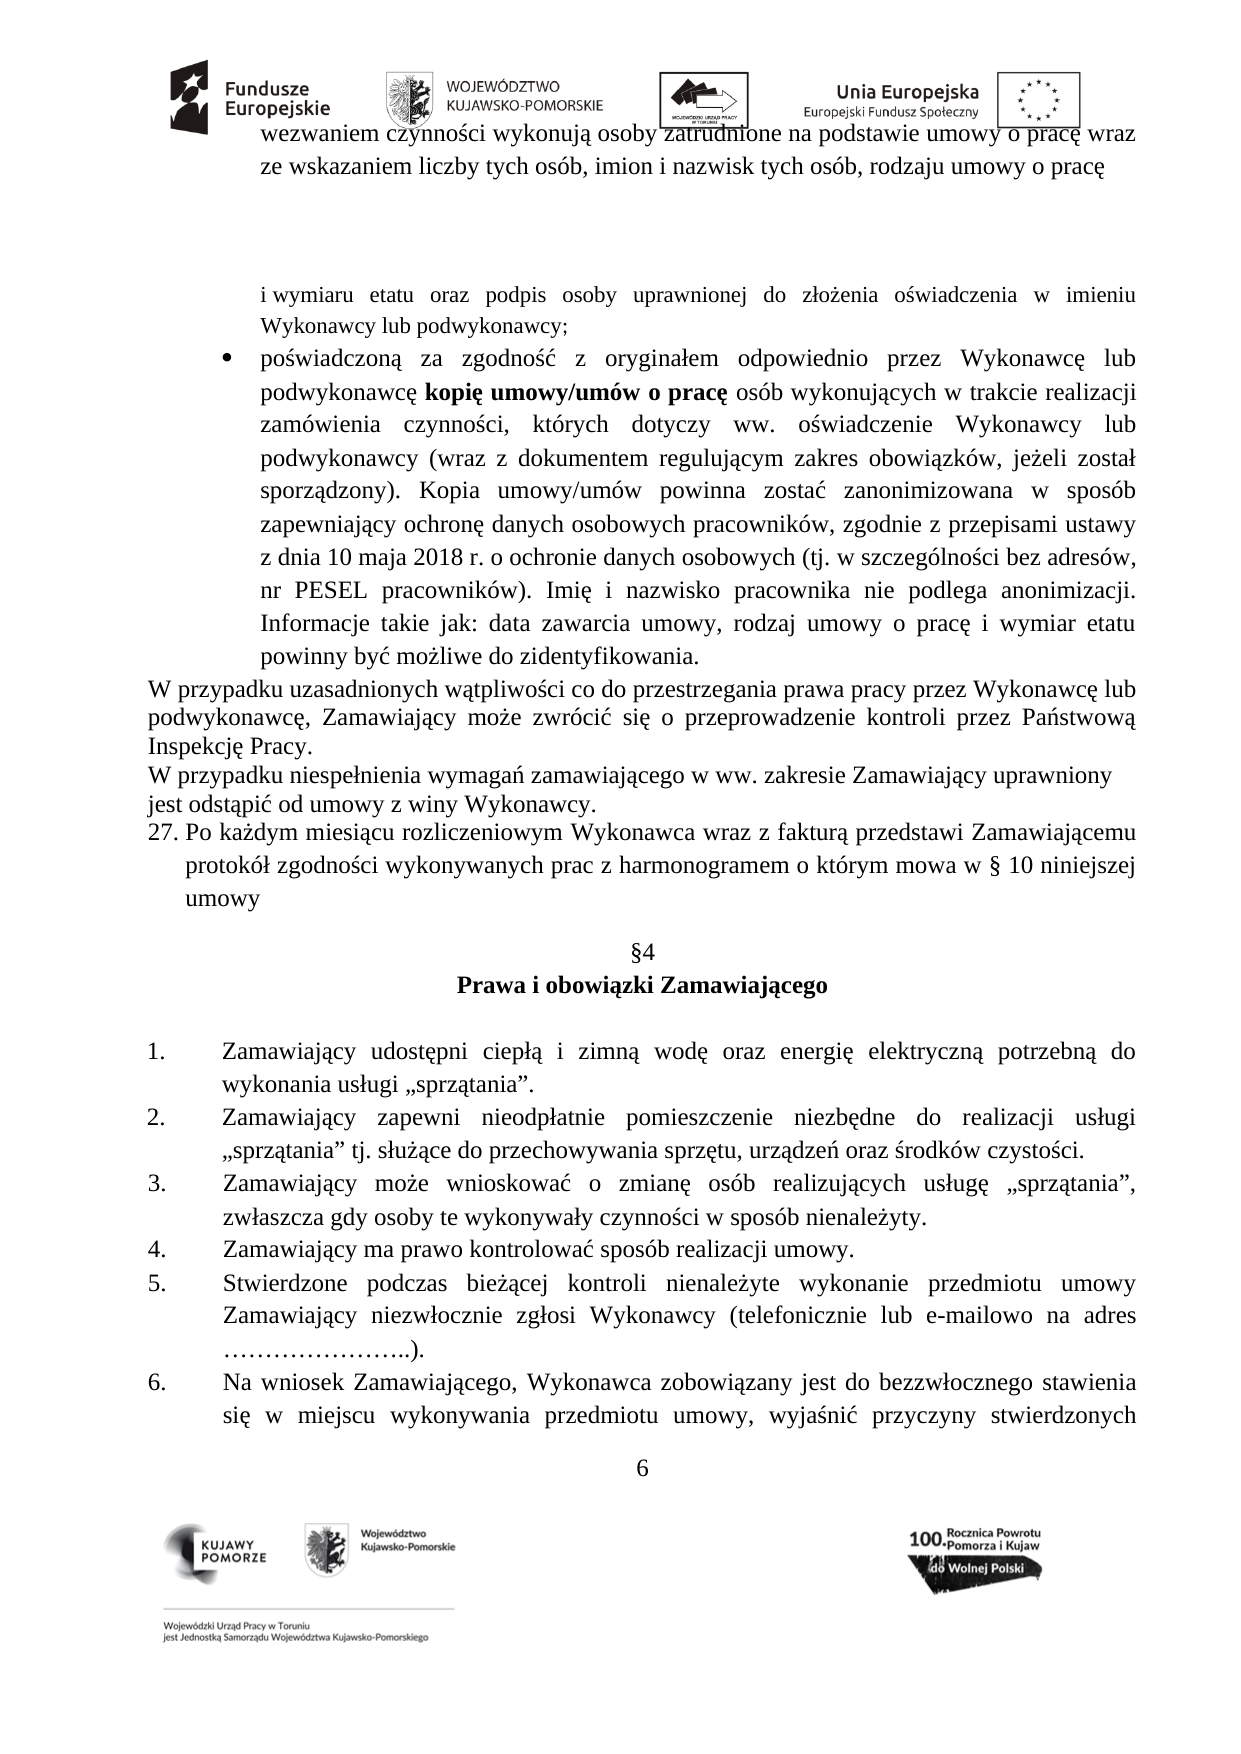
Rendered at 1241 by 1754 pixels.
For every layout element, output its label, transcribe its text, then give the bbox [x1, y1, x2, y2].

list Zamawiający zapewni nieodpłatnie pomieszczenie niezbędne do realizacji usługi „sprzątania” tj. służące do przechowywania sprzętu, urządzeń oraz środków czystości. [147, 1102, 1137, 1164]
picture [147, 1481, 1093, 1681]
list i wymiaru etatu oraz podpis osoby uprawnionej do złożenia oświadczenia w imieniu Wykonawcy lub podwykonawcy; [260, 281, 1137, 339]
list Po każdym miesiącu rozliczeniowym Wykonawca wraz z fakturą przedstawi Zamawiającemu protokół zgodności wykonywanych prac z harmonogramem o którym mowa w § 10 niniejszej umowy [148, 817, 1137, 912]
text §4 [148, 937, 1137, 966]
list Zamawiający udostępni ciepłą i zimną wodę oraz energię elektryczną potrzebną do wykonania usługi „sprzątania”. [147, 1036, 1137, 1098]
text W przypadku uzasadnionych wątpliwości co do przestrzegania prawa pracy przez Wykonawcę lub podwykonawcę, Zamawiający może zwrócić się o przeprowadzenie kontroli przez Państwową Inspekcję Pracy. [148, 674, 1137, 760]
list poświadczoną za zgodność z oryginałem odpowiednio przez Wykonawcę lub podwykonawcę kopię umowy/umów o pracę osób wykonujących w trakcie realizacji zamówienia czynności, których dotyczy ww. oświadczenie Wykonawcy lub podwykonawcy (wraz z dokumentem regulującym zakres obowiązków, jeżeli został sporządzony). Kopia umowy/umów powinna zostać zanonimizowana w sposób zapewniający ochronę danych osobowych pracowników, zgodnie z przepisami ustawy z dnia 10 maja 2018 r. o ochronie danych osobowych (tj. w szczególności bez adresów, nr PESEL pracowników). Imię i nazwisko pracownika nie podlega anonimizacji. Informacje takie jak: data zawarcia umowy, rodzaj umowy o pracę i wymiar etatu powinny być możliwe do zidentyfikowania. [223, 343, 1137, 669]
picture [151, 40, 1099, 154]
list Zamawiający ma prawo kontrolować sposób realizacji umowy. [148, 1234, 1137, 1263]
list Zamawiający może wnioskować o zmianę osób realizujących usługę „sprzątania”, zwłaszcza gdy osoby te wykonywały czynności w sposób nienależyty. [148, 1168, 1137, 1230]
list Stwierdzone podczas bieżącej kontroli nienależyte wykonanie przedmiotu umowy Zamawiający niezwłocznie zgłosi Wykonawcy (telefonicznie lub e-mailowo na adres …………………..). [148, 1268, 1137, 1362]
text W przypadku niespełnienia wymagań zamawiającego w ww. zakresie Zamawiający uprawniony jest odstąpić od umowy z winy Wykonawcy. [148, 760, 1137, 817]
text Prawa i obowiązki Zamawiającego [148, 970, 1137, 999]
